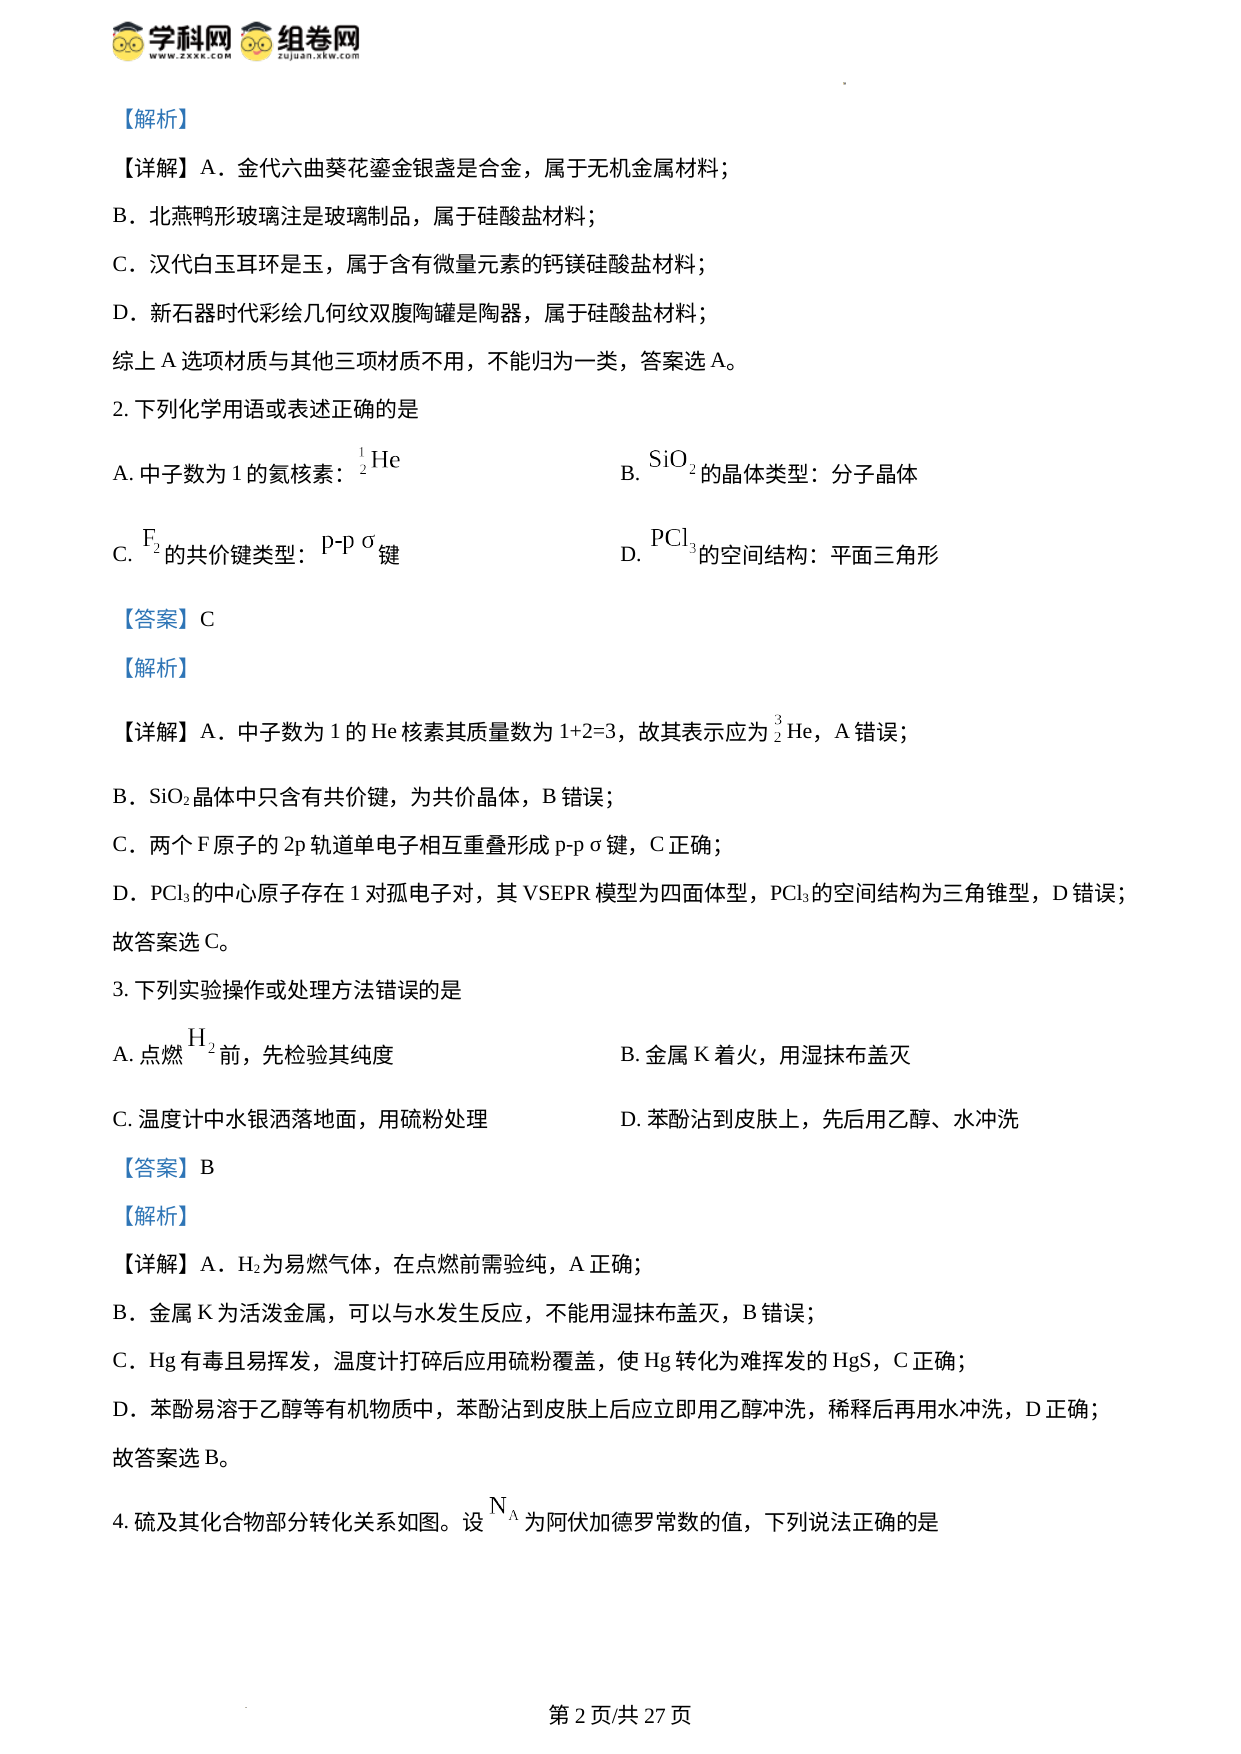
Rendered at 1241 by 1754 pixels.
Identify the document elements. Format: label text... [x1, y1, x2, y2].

text B．SiO2晶体中只含有共价键，为共价晶体，B错误； [112, 779, 1128, 812]
text 【详解】A．金代六曲葵花鎏金银盏是合金，属于无机金属材料； [112, 150, 1128, 183]
text 3. 下列实验操作或处理方法错误的是 [112, 973, 1128, 1005]
text 故答案选C。 [112, 924, 1128, 957]
text D．苯酚易溶于乙醇等有机物质中，苯酚沾到皮肤上后应立即用乙醇冲洗，稀释后再用水冲洗，D正确； [112, 1392, 1128, 1424]
text 故答案选B。 [112, 1440, 1128, 1473]
text 【答案】C [112, 602, 1128, 634]
text D．新石器时代彩绘几何纹双腹陶罐是陶器，属于硅酸盐材料； [112, 295, 1128, 328]
text C. 温度计中水银洒落地面，用硫粉处理 D. 苯酚沾到皮肤上，先后用乙醇、水冲洗 [112, 1102, 1128, 1134]
text C．Hg有毒且易挥发，温度计打碎后应用硫粉覆盖，使Hg转化为难挥发的HgS，C正确； [112, 1343, 1128, 1376]
text 【解析】 [112, 650, 1128, 683]
text 【详解】A．中子数为1的He核素其质量数为1+2=3，故其表示应为He，A错误； [112, 698, 1128, 763]
text 综上A选项材质与其他三项材质不用，不能归为一类，答案选A。 [112, 343, 1128, 376]
text C．两个F原子的2p轨道单电子相互重叠形成p-p σ键，C正确； [112, 828, 1128, 860]
picture [112, 17, 231, 66]
picture [240, 17, 360, 66]
text B．北燕鸭形玻璃注是玻璃制品，属于硅酸盐材料； [112, 198, 1128, 231]
text A. 中子数为1的氦核素： B. 的晶体类型：分子晶体 [112, 440, 1128, 505]
text 【解析】 [112, 1198, 1128, 1231]
text C. 的共价键类型：键 D. 的空间结构：平面三角形 [112, 521, 1128, 586]
text 2. 下列化学用语或表述正确的是 [112, 392, 1128, 424]
text 【答案】B [112, 1150, 1128, 1183]
text 【详解】A．H2为易燃气体，在点燃前需验纯，A正确； [112, 1247, 1128, 1279]
text D．PCl3的中心原子存在1对孤电子对，其VSEPR模型为四面体型，PCl3的空间结构为三角锥型，D错误； [112, 876, 1128, 908]
text B．金属K为活泼金属，可以与水发生反应，不能用湿抹布盖灭，B错误； [112, 1295, 1128, 1328]
text C．汉代白玉耳环是玉，属于含有微量元素的钙镁硅酸盐材料； [112, 247, 1128, 279]
text A. 点燃前，先检验其纯度 B. 金属K着火，用湿抹布盖灭 [112, 1021, 1128, 1086]
text 4. 硫及其化合物部分转化关系如图。设为阿伏加德罗常数的值，下列说法正确的是 [112, 1488, 1128, 1553]
text 【解析】 [112, 102, 1128, 134]
